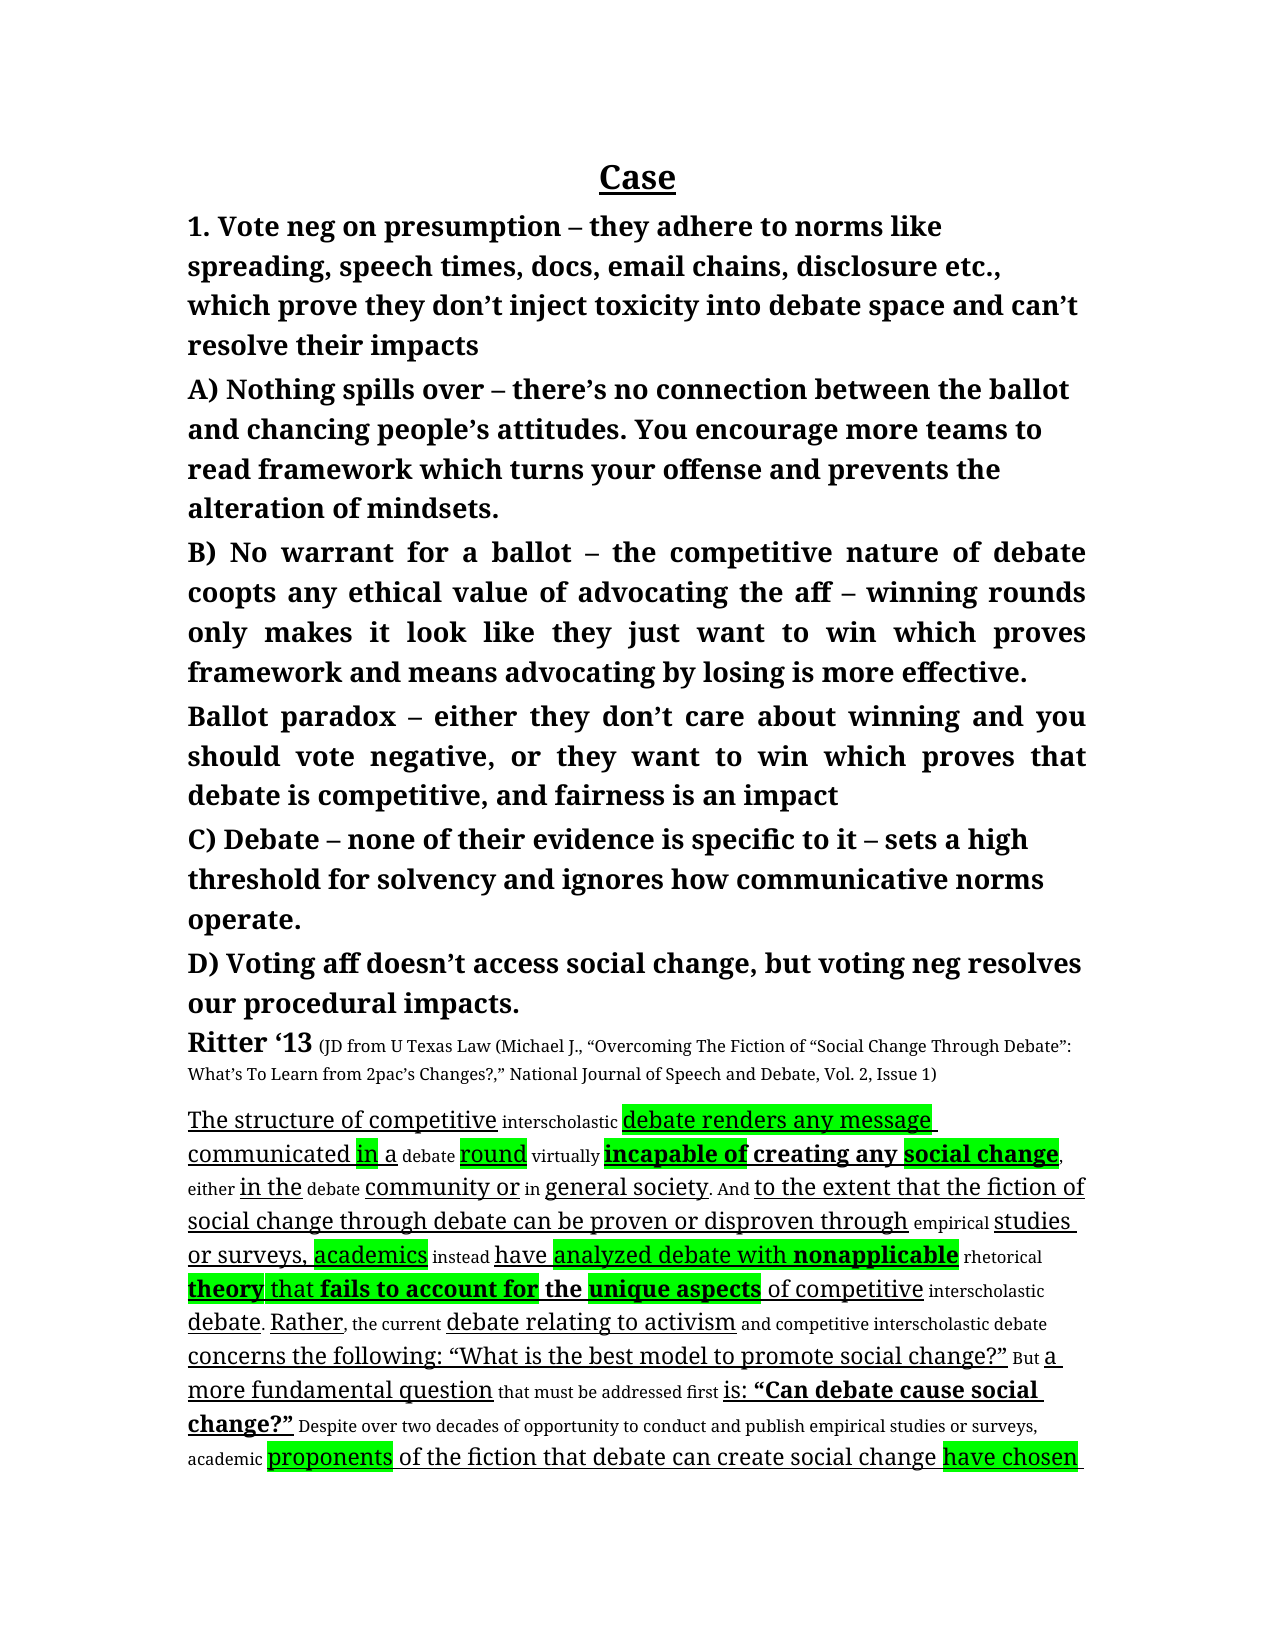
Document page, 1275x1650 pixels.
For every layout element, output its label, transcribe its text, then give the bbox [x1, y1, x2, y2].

subtitle Case [187, 154, 1087, 199]
subtitle D) Voting aff doesn’t access social change, but voting neg resolves our procedural impacts. [187, 944, 1087, 1021]
subtitle 1. Vote neg on presumption – they adhere to norms like spreading, speech times, docs, email chains, disclosure etc., which prove they don’t inject toxicity into debate space and can’t resolve their impacts [187, 207, 1087, 363]
text Ritter ‘13 (JD from U Texas Law (Michael J., “Overcoming The Fiction of “Social Change Through Debate”: What’s To Learn from 2pac’s Changes?,” National Journal of Speech and Debate, Vol. 2, Issue 1) [187, 1024, 1087, 1085]
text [187, 1104, 1087, 1472]
subtitle C) Debate – none of their evidence is specific to it – sets a high threshold for solvency and ignores how communicative norms operate. [187, 821, 1087, 937]
subtitle Ballot paradox – either they don’t care about winning and you should vote negative, or they want to win which proves that debate is competitive, and fairness is an impact [187, 697, 1087, 814]
subtitle B) No warrant for a ballot – the competitive nature of debate coopts any ethical value of advocating the aff – winning rounds only makes it look like they just want to win which proves framework and means advocating by losing is more effective. [187, 534, 1087, 690]
subtitle A) Nothing spills over – there’s no connection between the ballot and chancing people’s attitudes. You encourage more teams to read framework which turns your offense and prevents the alteration of mindsets. [187, 371, 1087, 527]
